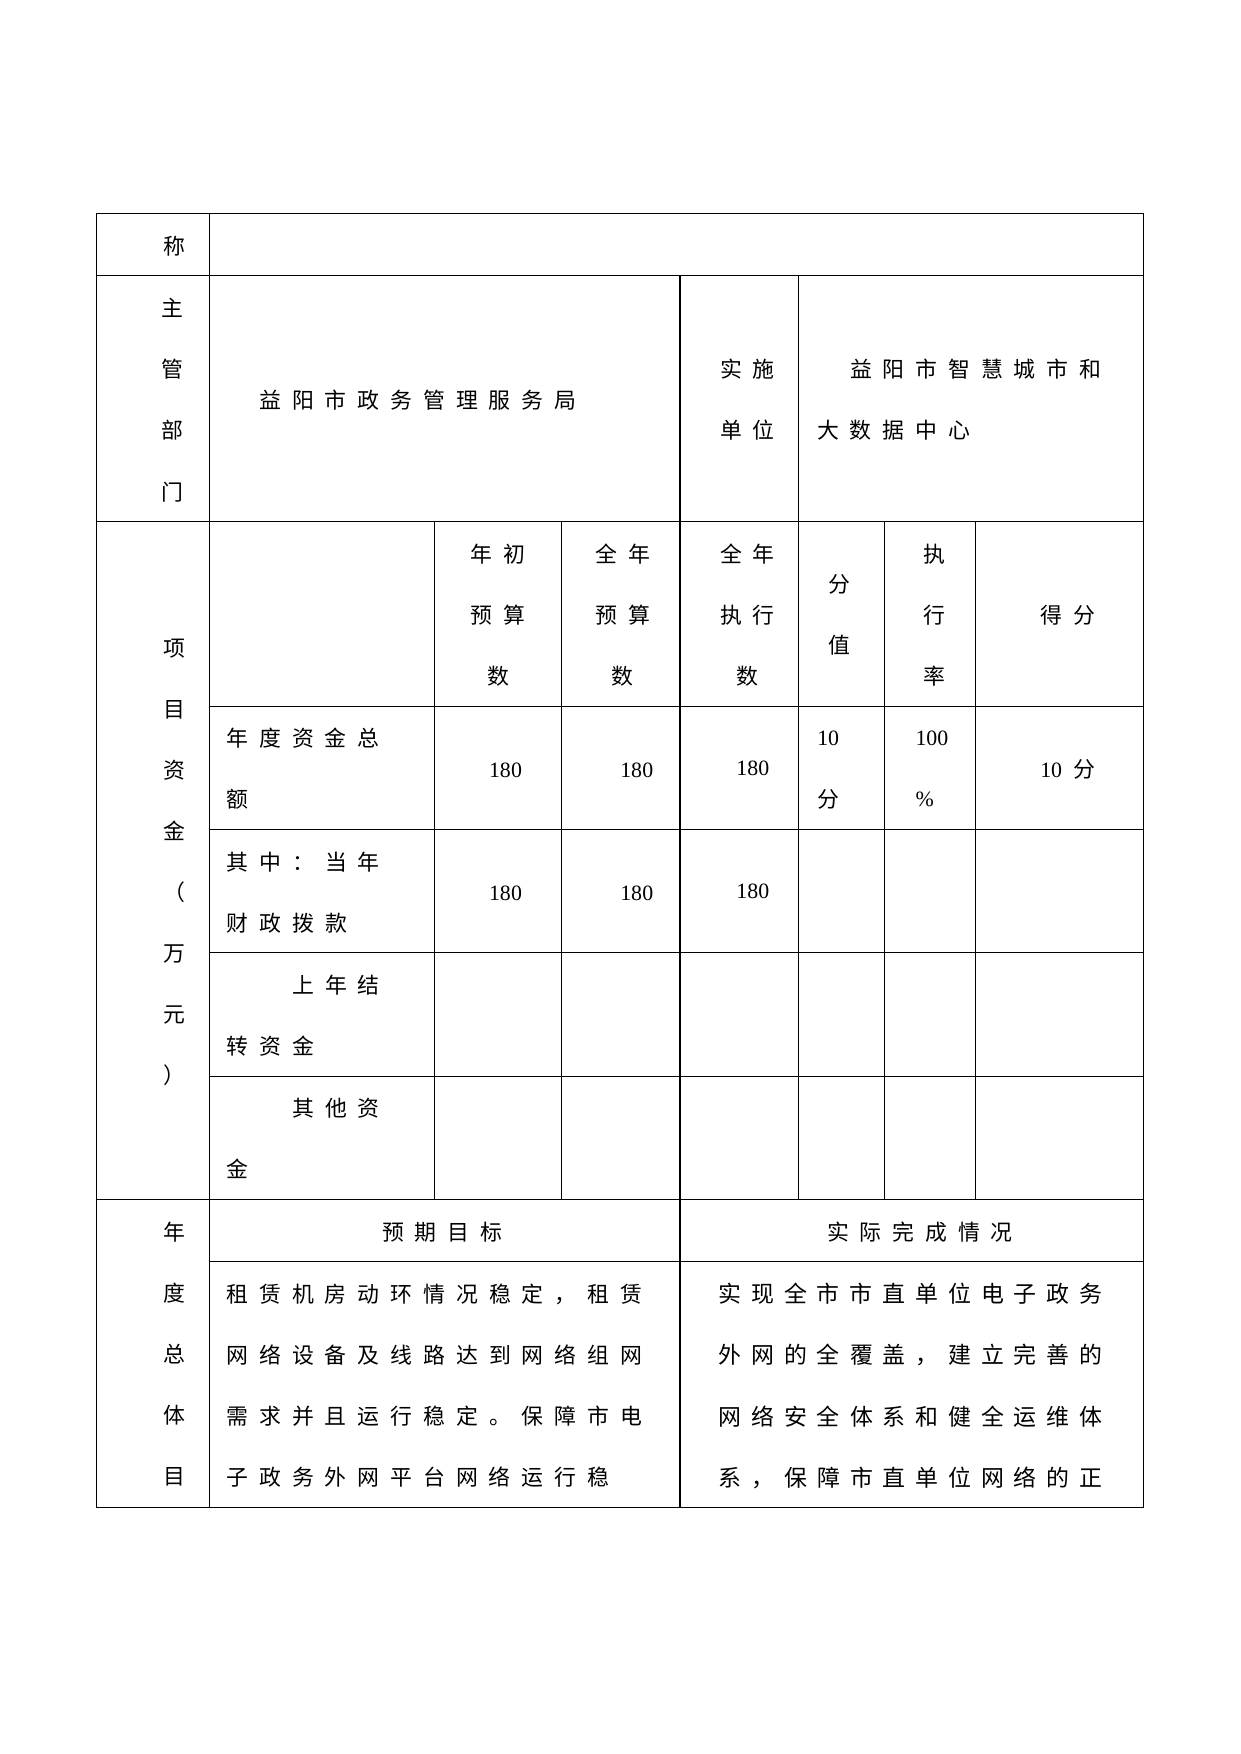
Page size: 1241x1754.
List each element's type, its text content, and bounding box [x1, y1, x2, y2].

table_cell [885, 953, 975, 1076]
table_cell 预期目标 [210, 1200, 679, 1261]
table_cell 10分 [799, 707, 884, 829]
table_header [210, 214, 1143, 275]
table_cell [210, 522, 434, 706]
table_cell [681, 953, 798, 1076]
table_cell 100% [885, 707, 975, 829]
table_cell 益阳市智慧城市和大数据中心 [799, 276, 1143, 521]
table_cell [210, 1262, 679, 1507]
table_cell 实际完成情况 [681, 1200, 1143, 1261]
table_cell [681, 1262, 1143, 1507]
table_cell [799, 953, 884, 1076]
table_cell 执行率 [885, 522, 975, 706]
table_cell 得分 [976, 522, 1143, 706]
table_cell 全年 执行数 [681, 522, 798, 706]
table_cell 年初 预算数 [435, 522, 561, 706]
table_cell [562, 953, 679, 1076]
table_cell 其他资金 [210, 1077, 434, 1199]
table_cell 实施单位 [681, 276, 798, 521]
table_cell 年度资金总额 [210, 707, 434, 829]
table_cell [976, 830, 1143, 952]
table_cell [435, 953, 561, 1076]
table_cell 180 [681, 830, 798, 952]
table_cell [799, 1077, 884, 1199]
table_cell 全年 预算数 [562, 522, 679, 706]
table_cell 180 [562, 707, 679, 829]
table_cell 180 [562, 830, 679, 952]
table_cell 上年结转资金 [210, 953, 434, 1076]
table_cell [562, 1077, 679, 1199]
table_cell 年度总体目标 [97, 1200, 209, 1507]
table_cell 益阳市政务管理服务局 [210, 276, 679, 521]
table_cell 其中：当年财政拨款 [210, 830, 434, 952]
table_cell 10分 [976, 707, 1143, 829]
table_cell [976, 953, 1143, 1076]
table_cell [885, 830, 975, 952]
table_cell [885, 1077, 975, 1199]
table_cell [976, 1077, 1143, 1199]
table_cell 180 [435, 830, 561, 952]
table_cell 180 [681, 707, 798, 829]
table_cell 180 [435, 707, 561, 829]
table_cell [435, 1077, 561, 1199]
table_cell 项目资金 （万元） [97, 522, 209, 1199]
table_cell 分值 [799, 522, 884, 706]
table_header 项目名称 [97, 214, 209, 275]
table_cell 主管部门 [97, 276, 209, 521]
table_cell [681, 1077, 798, 1199]
table_cell [799, 830, 884, 952]
